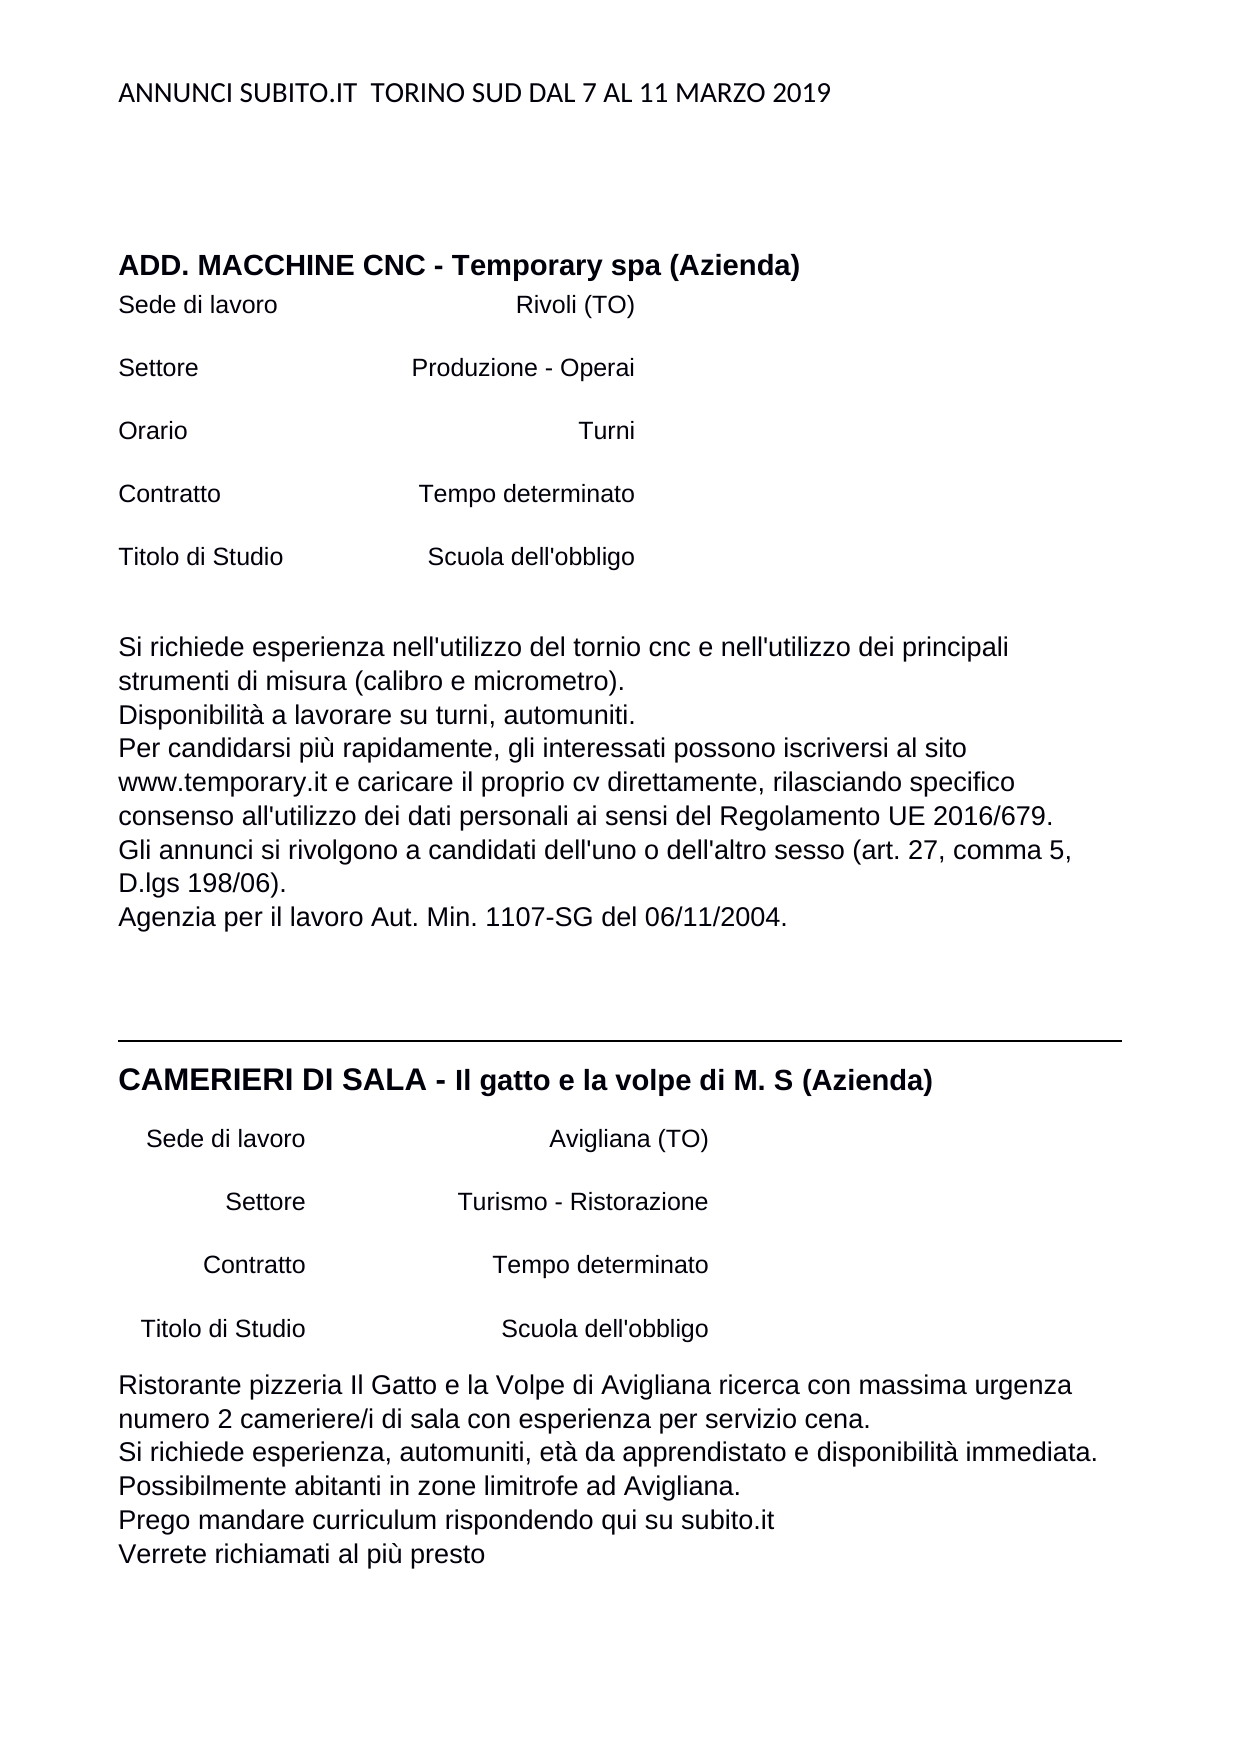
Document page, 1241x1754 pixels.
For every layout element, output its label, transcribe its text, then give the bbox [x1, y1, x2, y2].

table_cell Turni [306, 408, 635, 471]
table_cell Turismo - Ristorazione [306, 1180, 709, 1243]
text Ristorante pizzeria Il Gatto e la Volpe di Avigliana ricerca con massima urgenza numero 2 cameriere/i di sala con esperienza per servizio cena. Si richiede esperienza, automuniti, età da apprendistato e disponibilità immediata. Possibilmente abitanti in zone limitrofe ad Avigliana. Prego mandare curriculum rispondendo qui su subito.it Verrete richiamati al più presto [118, 1369, 1122, 1569]
table_cell Orario [118, 408, 306, 471]
table_header Sede di lavoro [118, 282, 306, 345]
table_header Rivoli (TO) [306, 282, 635, 345]
subtitle Add. macchine cnc - Temporary spa (Azienda) [118, 248, 1122, 282]
text Si richiede esperienza nell'utilizzo del tornio cnc e nell'utilizzo dei principali strumenti di misura (calibro e micrometro). Disponibilità a lavorare su turni, automuniti. Per candidarsi più rapidamente, gli interessati possono iscriversi al sito www.temporary.it e caricare il proprio cv direttamente, rilasciando specifico consenso all'utilizzo dei dati personali ai sensi del Regolamento UE 2016/679. Gli annunci si rivolgono a candidati dell'uno o dell'altro sesso (art. 27, comma 5, D.lgs 198/06). Agenzia per il lavoro Aut. Min. 1107-SG del 06/11/2004. [118, 597, 1122, 932]
table_cell Settore [118, 345, 306, 408]
table_header Avigliana (TO) [306, 1116, 709, 1179]
table_cell Scuola dell'obbligo [306, 534, 635, 597]
table_cell Scuola dell'obbligo [306, 1306, 709, 1369]
table_cell Produzione - Operai [306, 345, 635, 408]
table_cell Contratto [118, 1243, 306, 1306]
table_cell Tempo determinato [306, 1243, 709, 1306]
table_cell Settore [118, 1180, 306, 1243]
table_cell Titolo di Studio [118, 1306, 306, 1369]
text Camerieri di sala - Il gatto e la volpe di M. S (Azienda) [118, 1061, 1122, 1097]
table_cell Titolo di Studio [118, 534, 306, 597]
table_header Sede di lavoro [118, 1116, 306, 1179]
table_cell Tempo determinato [306, 471, 635, 534]
table_cell Contratto [118, 471, 306, 534]
